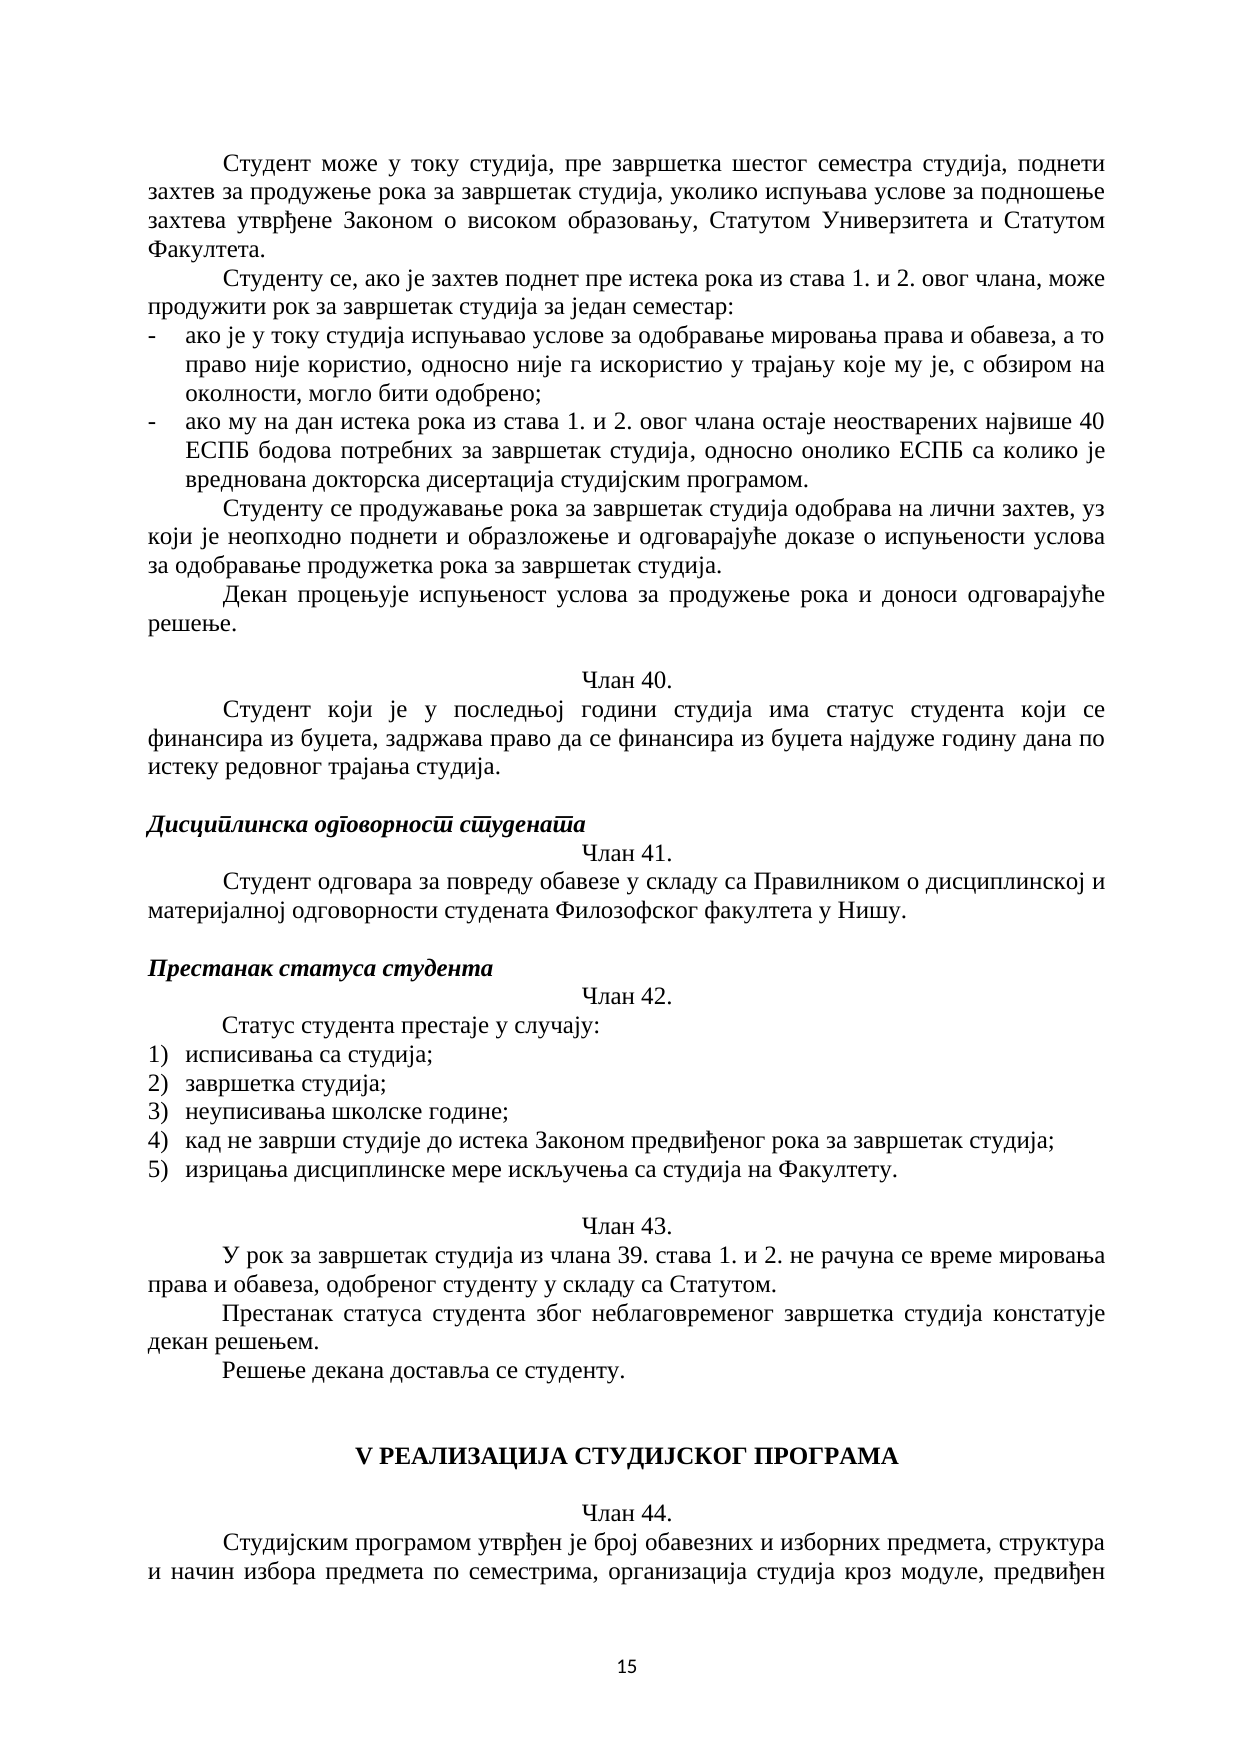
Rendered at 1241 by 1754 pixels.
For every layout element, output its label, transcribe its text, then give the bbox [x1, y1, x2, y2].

text Члан 40. [148, 665, 1106, 694]
text Престанак статуса студента [148, 953, 1106, 981]
text Студенту се, ако је захтев поднет пре истека рока из става 1. и 2. овог члана, може продужити рок за завршетак студија за један семестар: [148, 263, 1106, 320]
text Статус студента престаје у случају: [148, 1010, 1106, 1039]
text Члан 43. [148, 1211, 1106, 1240]
text V РЕАЛИЗАЦИЈА СТУДИЈСКОГ ПРОГРАМА [148, 1441, 1106, 1469]
list изрицања дисциплинске мере искључења са студија на Факултету. [148, 1154, 1106, 1183]
text Студент одговара за повреду обавезе у складу са Правилником о дисциплинској и материјалној одговорности студената Филозофског факултета у Нишу. [148, 866, 1106, 924]
text Студент може у току студија, пре завршетка шестог семестра студија, поднети захтев за продужење рока за завршетак студија, уколико испуњава услове за подношење захтева утврђене Законом о високом образовању, Статутом Универзитета и Статутом Факултета. [148, 148, 1106, 263]
text Студент који је у последњој години студија има статус студента који се финансира из буџета, задржава право да се финансира из буџета најдуже годину дана по истеку редовног трајања студија. [148, 694, 1106, 780]
list неуписивања школске године; [148, 1096, 1106, 1125]
text Члан 41. [148, 838, 1106, 866]
text Дисциплинска одговорност студената [148, 809, 1106, 838]
text Члан 44. [148, 1498, 1106, 1527]
text У рок за завршетак студија из члана 39. става 1. и 2. не рачуна се време мировања права и обавеза, одобреног студенту у складу са Статутом. [148, 1240, 1106, 1298]
list исписивања са студија; [148, 1039, 1106, 1068]
text Престанак статуса студента због неблаговременог завршетка студија констатује декан решењем. [148, 1298, 1106, 1355]
list ако је у току студија испуњавао услове за одобравање мировања права и обавеза, а то право није користио, односно није га искористио у трајању које му је, с обзиром на околности, могло бити одобрено; [148, 320, 1106, 406]
list завршетка студија; [148, 1068, 1106, 1096]
text Декан процењује испуњеност услова за продужење рока и доноси одговарајуће решење. [148, 579, 1106, 636]
list ако му на дан истека рока из става 1. и 2. овог члана остаје неостварених највише 40 ЕСПБ бодова потребних за завршетак студија, односно онолико ЕСПБ са колико је вреднована докторска дисертација студијским програмом. [148, 406, 1106, 493]
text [148, 1527, 1106, 1584]
text Члан 42. [148, 981, 1106, 1010]
text Решење декана доставља се студенту. [148, 1355, 1106, 1384]
text Студенту се продужавање рока за завршетак студија одобрава на лични захтев, уз који је неопходно поднети и образложење и одговарајуће доказе о испуњености услова за одобравање продужетка рока за завршетак студија. [148, 493, 1106, 579]
list кад не заврши студије до истека Законом предвиђеног рока за завршетак студија; [148, 1125, 1106, 1154]
